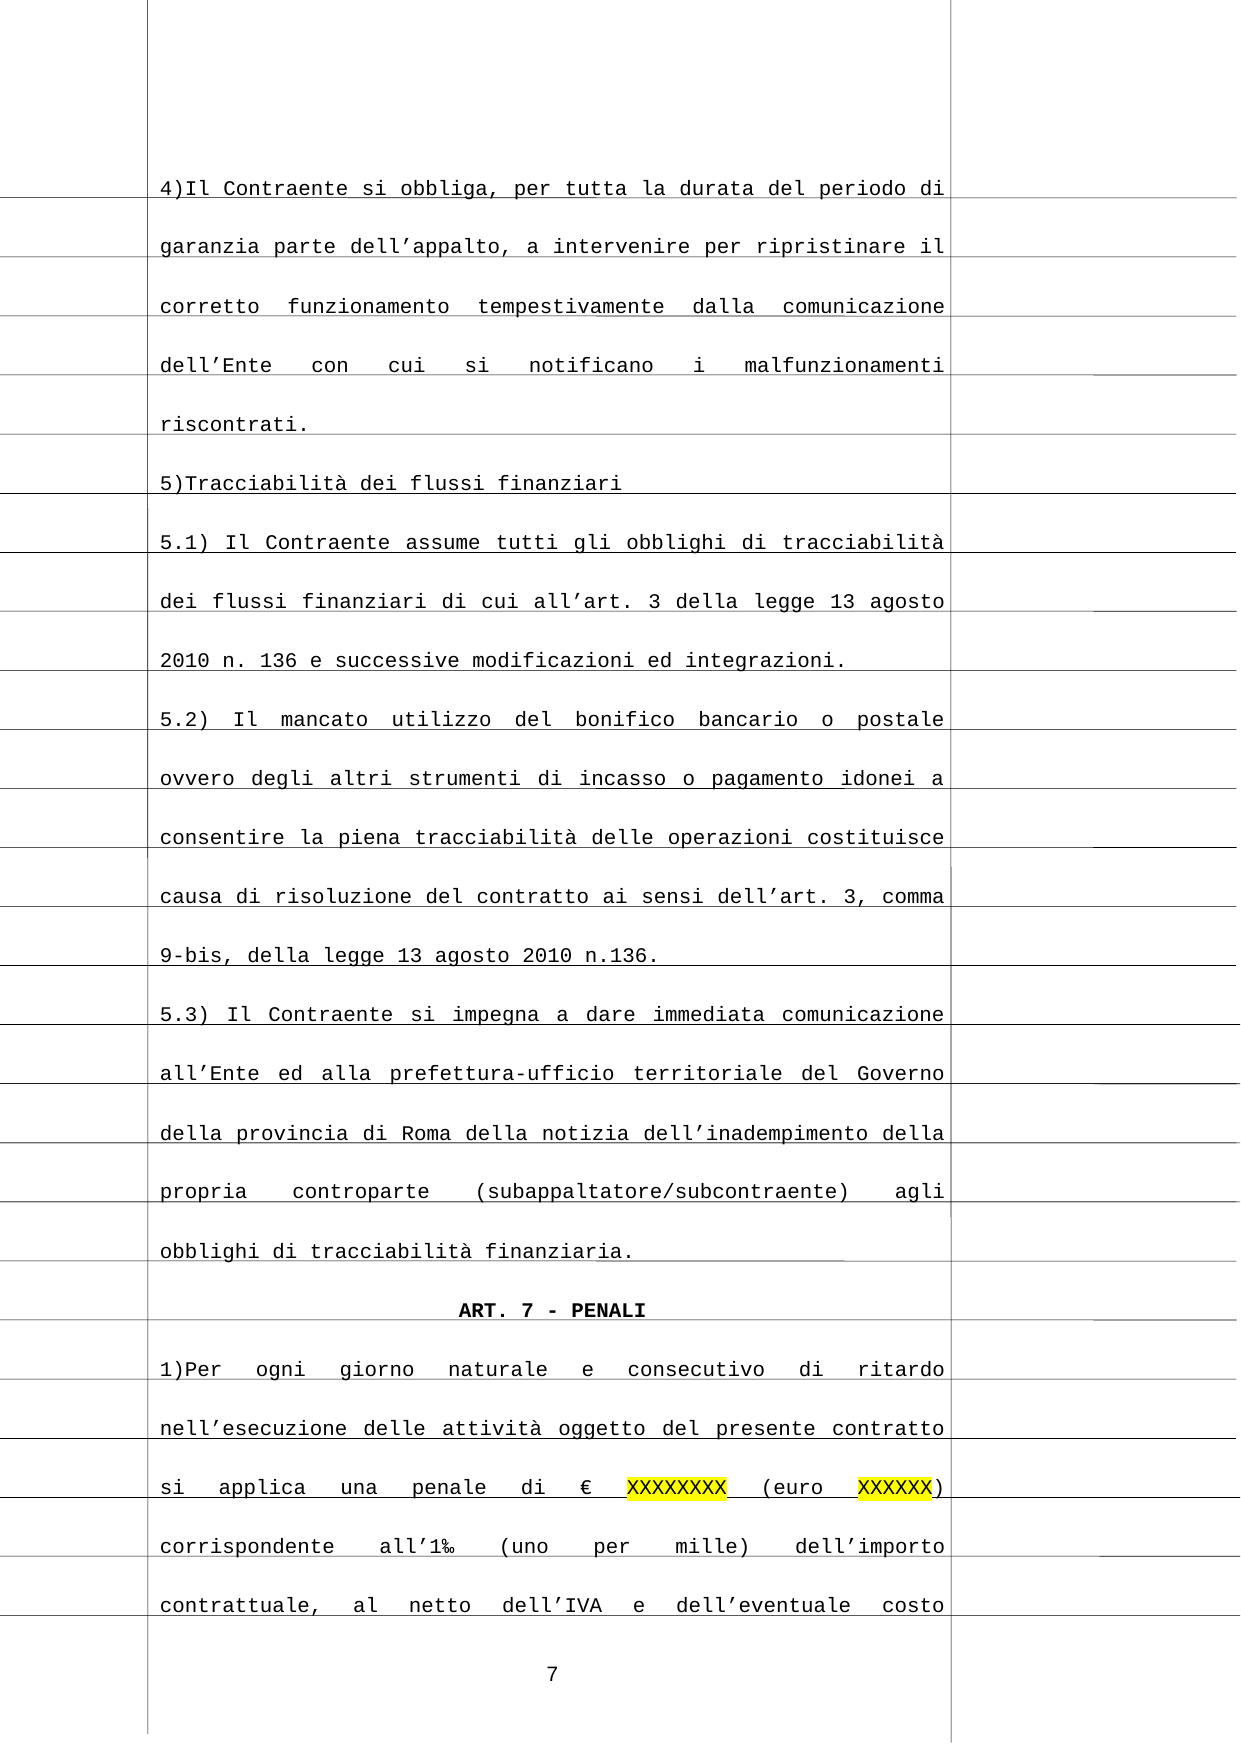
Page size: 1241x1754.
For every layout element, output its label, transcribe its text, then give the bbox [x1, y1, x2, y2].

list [159, 1329, 945, 1624]
subtitle ART. 7 - PENALI [159, 1270, 945, 1329]
text 5.2) Il mancato utilizzo del bonifico bancario o postale ovvero degli altri strumenti di incasso o pagamento idonei a consentire la piena tracciabilità delle operazioni costituisce causa di risoluzione del contratto ai sensi dell’art. 3, comma 9-bis, della legge 13 agosto 2010 n.136. [159, 679, 945, 974]
text 5)Tracciabilità dei flussi finanziari [159, 443, 945, 502]
text 5.1) Il Contraente assume tutti gli obblighi di tracciabilità dei flussi finanziari di cui all’art. 3 della legge 13 agosto 2010 n. 136 e successive modificazioni ed integrazioni. [159, 502, 945, 679]
text 5.3) Il Contraente si impegna a dare immediata comunicazione all’Ente ed alla prefettura-ufficio territoriale del Governo della provincia di Roma della notizia dell’inadempimento della propria controparte (subappaltatore/subcontraente) agli obblighi di tracciabilità finanziaria. [159, 974, 945, 1270]
text 4)Il Contraente si obbliga, per tutta la durata del periodo di garanzia parte dell’appalto, a intervenire per ripristinare il corretto funzionamento tempestivamente dalla comunicazione dell’Ente con cui si notificano i malfunzionamenti riscontrati. [159, 148, 945, 443]
